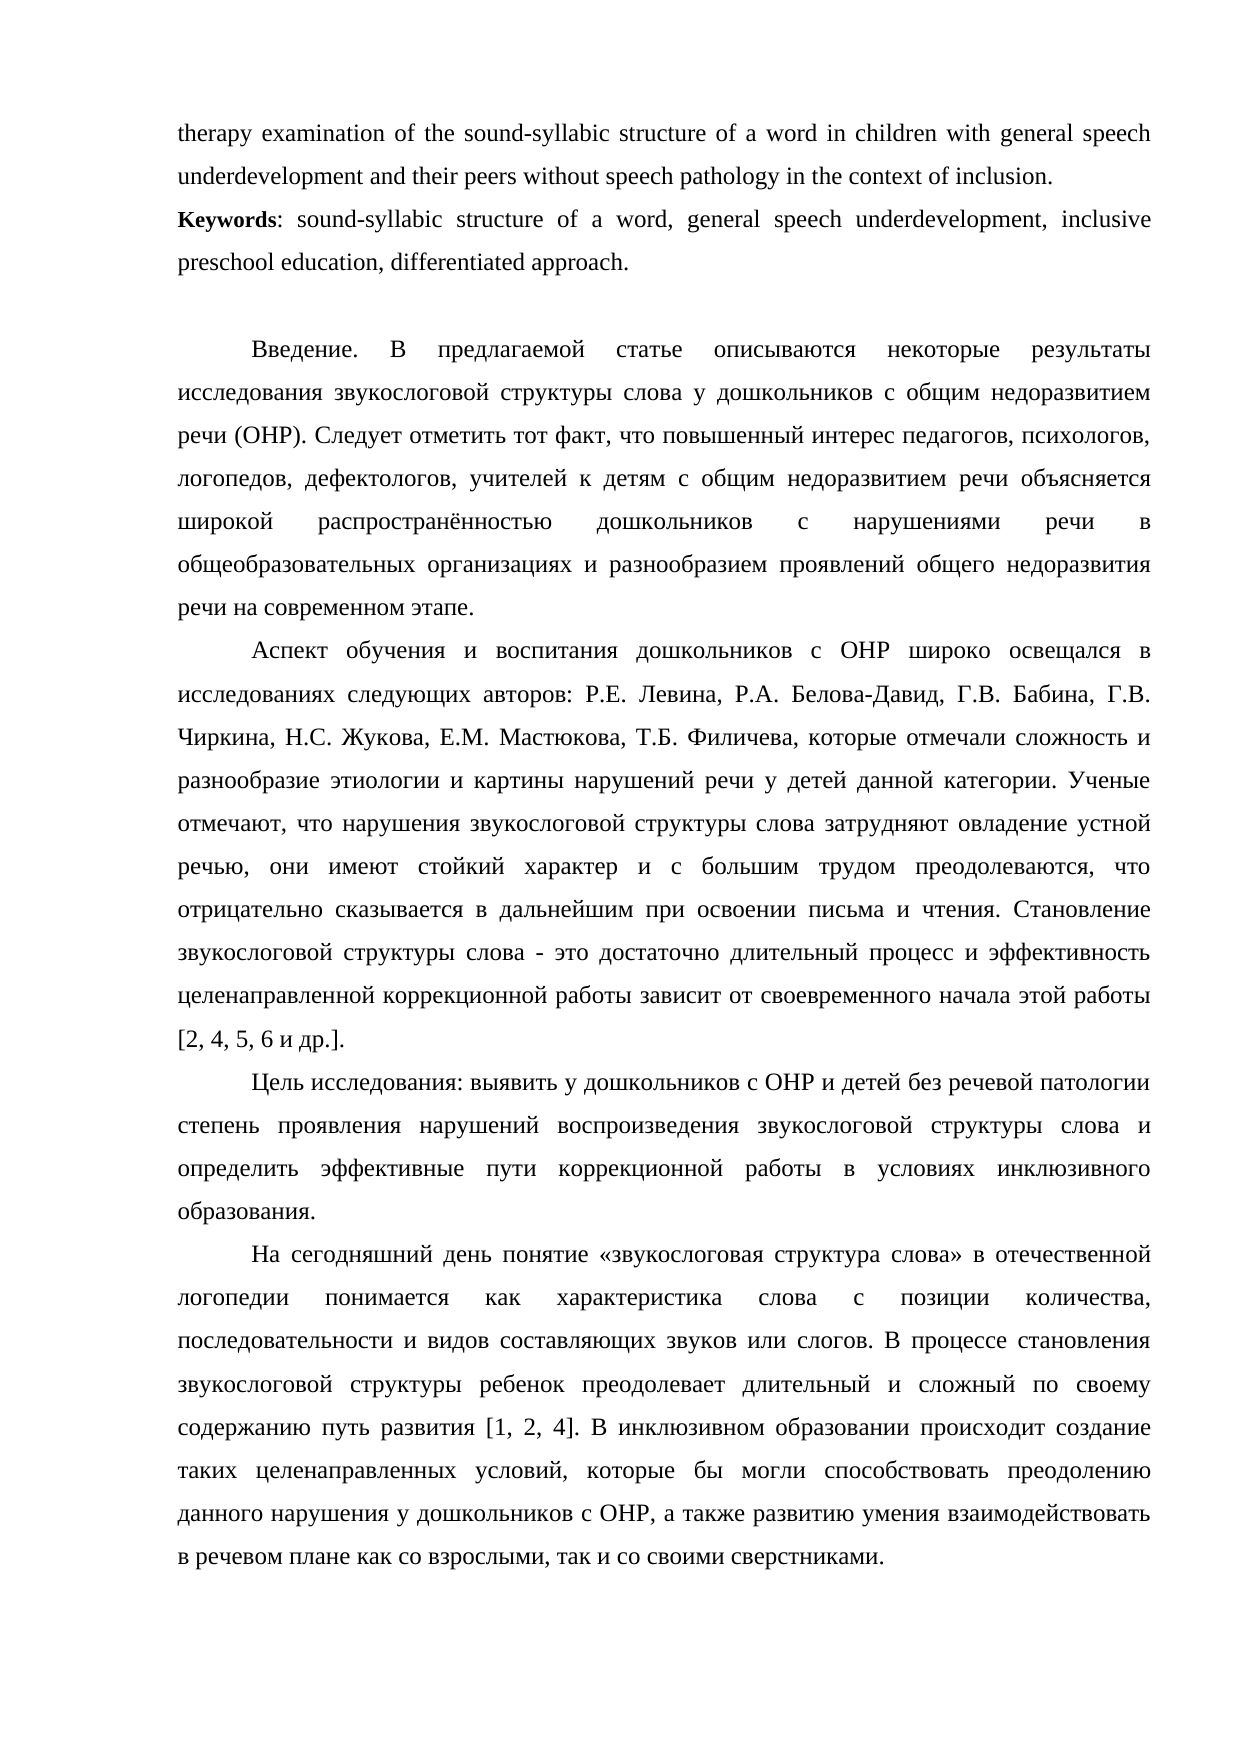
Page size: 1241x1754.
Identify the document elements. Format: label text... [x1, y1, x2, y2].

text Keywords: sound-syllabic structure of a word, general speech underdevelopment, inclusive preschool education, differentiated approach. [177, 204, 1152, 276]
text Цель исследования: выявить у дошкольников с ОНР и детей без речевой патологии степень проявления нарушений воспроизведения звукослоговой структуры слова и определить эффективные пути коррекционной работы в условиях инклюзивного образования. [177, 1067, 1152, 1225]
text На сегодняшний день понятие «звукослоговая структура слова» в отечественной логопедии понимается как характеристика слова с позиции количества, последовательности и видов составляющих звуков или слогов. В процессе становления звукослоговой структуры ребенок преодолевает длительный и сложный по своему содержанию путь развития [1, 2, 4]. В инклюзивном образовании происходит создание таких целенаправленных условий, которые бы могли способствовать преодолению данного нарушения у дошкольников с ОНР, а также развитию умения взаимодействовать в речевом плане как со взрослыми, так и со своими сверстниками. [177, 1239, 1152, 1570]
text Аспект обучения и воспитания дошкольников с ОНР широко освещался в исследованиях следующих авторов: Р.Е. Левина, Р.А. Белова-Давид, Г.В. Бабина, Г.В. Чиркина, Н.С. Жукова, Е.М. Мастюкова, Т.Б. Филичева, которые отмечали сложность и разнообразие этиологии и картины нарушений речи у детей данной категории. Ученые отмечают, что нарушения звукослоговой структуры слова затрудняют овладение устной речью, они имеют стойкий характер и с большим трудом преодолеваются, что отрицательно сказывается в дальнейшим при освоении письма и чтения. Становление звукослоговой структуры слова - это достаточно длительный процесс и эффективность целенаправленной коррекционной работы зависит от своевременного начала этой работы [2, 4, 5, 6 и др.]. [177, 636, 1152, 1052]
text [177, 118, 1152, 190]
text Введение. В предлагаемой статье описываются некоторые результаты исследования звукослоговой структуры слова у дошкольников с общим недоразвитием речи (ОНР). Следует отметить тот факт, что повышенный интерес педагогов, психологов, логопедов, дефектологов, учителей к детям с общим недоразвитием речи объясняется широкой распространённостью дошкольников с нарушениями речи в общеобразовательных организациях и разнообразием проявлений общего недоразвития речи на современном этапе. [177, 334, 1152, 621]
